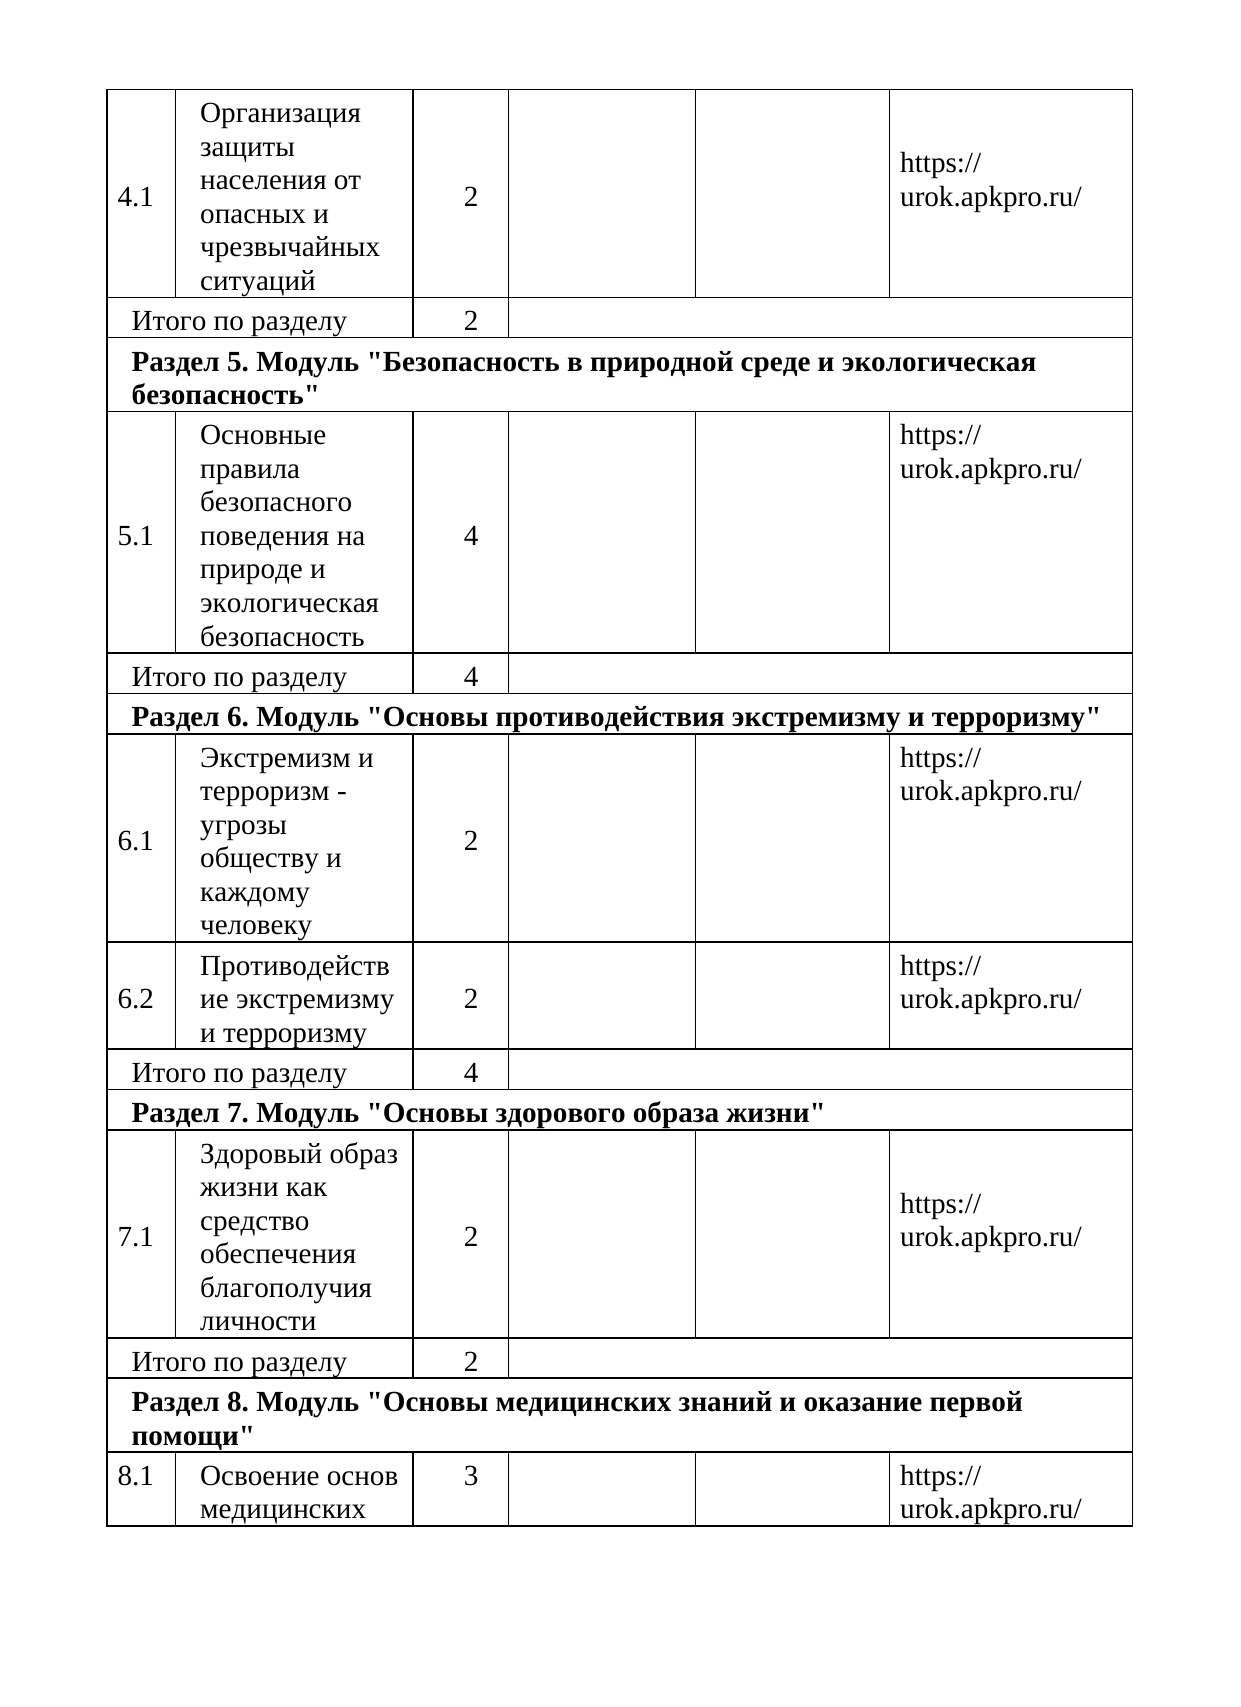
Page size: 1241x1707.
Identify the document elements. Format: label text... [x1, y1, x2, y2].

table_cell 8.1 [108, 1453, 175, 1525]
table_cell Итого по разделу [108, 1050, 412, 1089]
table_cell 4 [414, 654, 508, 693]
table_cell https://urok.apkpro.ru/ [890, 943, 1132, 1048]
table_cell Противодействие экстремизму и терроризму [176, 943, 412, 1048]
table_cell 4 [414, 1050, 508, 1089]
table_cell 3 [414, 1453, 508, 1525]
table_cell Раздел 6. Модуль "Основы противодействия экстремизму и терроризму" [108, 694, 1132, 733]
table_cell [509, 90, 695, 297]
table_cell https://urok.apkpro.ru/ [890, 735, 1132, 941]
table_cell Итого по разделу [108, 298, 412, 337]
table_cell [509, 654, 1132, 693]
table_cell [890, 1453, 1132, 1525]
table_cell [509, 1453, 695, 1525]
table_cell [509, 1339, 1132, 1377]
table_cell Итого по разделу [108, 654, 412, 693]
table_cell 4 [414, 412, 508, 652]
table_cell Здоровый образ жизни как средство обеспечения благополучия личности [176, 1131, 412, 1337]
table_cell 5.1 [108, 412, 175, 652]
table_cell https://urok.apkpro.ru/ [890, 90, 1132, 297]
table_cell [509, 943, 695, 1048]
table_cell [696, 735, 889, 941]
table_cell 6.2 [108, 943, 175, 1048]
table_cell Раздел 7. Модуль "Основы здорового образа жизни" [108, 1090, 1132, 1129]
table_cell [696, 1453, 889, 1525]
table_cell Экстремизм и терроризм - угрозы обществу и каждому человеку [176, 735, 412, 941]
table_cell Раздел 8. Модуль "Основы медицинских знаний и оказание первой помощи" [108, 1379, 1132, 1451]
table_cell 2 [414, 943, 508, 1048]
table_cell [176, 1453, 412, 1525]
table_cell 2 [414, 298, 508, 337]
table_cell [509, 735, 695, 941]
table_cell [509, 298, 1132, 337]
table_cell [696, 90, 889, 297]
table_cell [509, 1131, 695, 1337]
table_cell 2 [414, 1131, 508, 1337]
table_cell [509, 1050, 1132, 1089]
table_cell 7.1 [108, 1131, 175, 1337]
table_cell [696, 412, 889, 652]
table_cell [696, 1131, 889, 1337]
table_cell Организация защиты населения от опасных и чрезвычайных ситуаций [176, 90, 412, 297]
table_cell [509, 412, 695, 652]
table_cell 2 [414, 735, 508, 941]
table_cell Итого по разделу [108, 1339, 412, 1377]
table_cell https://urok.apkpro.ru/ [890, 1131, 1132, 1337]
table_cell Основные правила безопасного поведения на природе и экологическая безопасность [176, 412, 412, 652]
table_cell https://urok.apkpro.ru/ [890, 412, 1132, 652]
table_cell 6.1 [108, 735, 175, 941]
table_cell [696, 943, 889, 1048]
table_cell 2 [414, 1339, 508, 1377]
table_cell 2 [414, 90, 508, 297]
table_cell 4.1 [108, 90, 175, 297]
table_cell Раздел 5. Модуль "Безопасность в природной среде и экологическая безопасность" [108, 338, 1132, 411]
